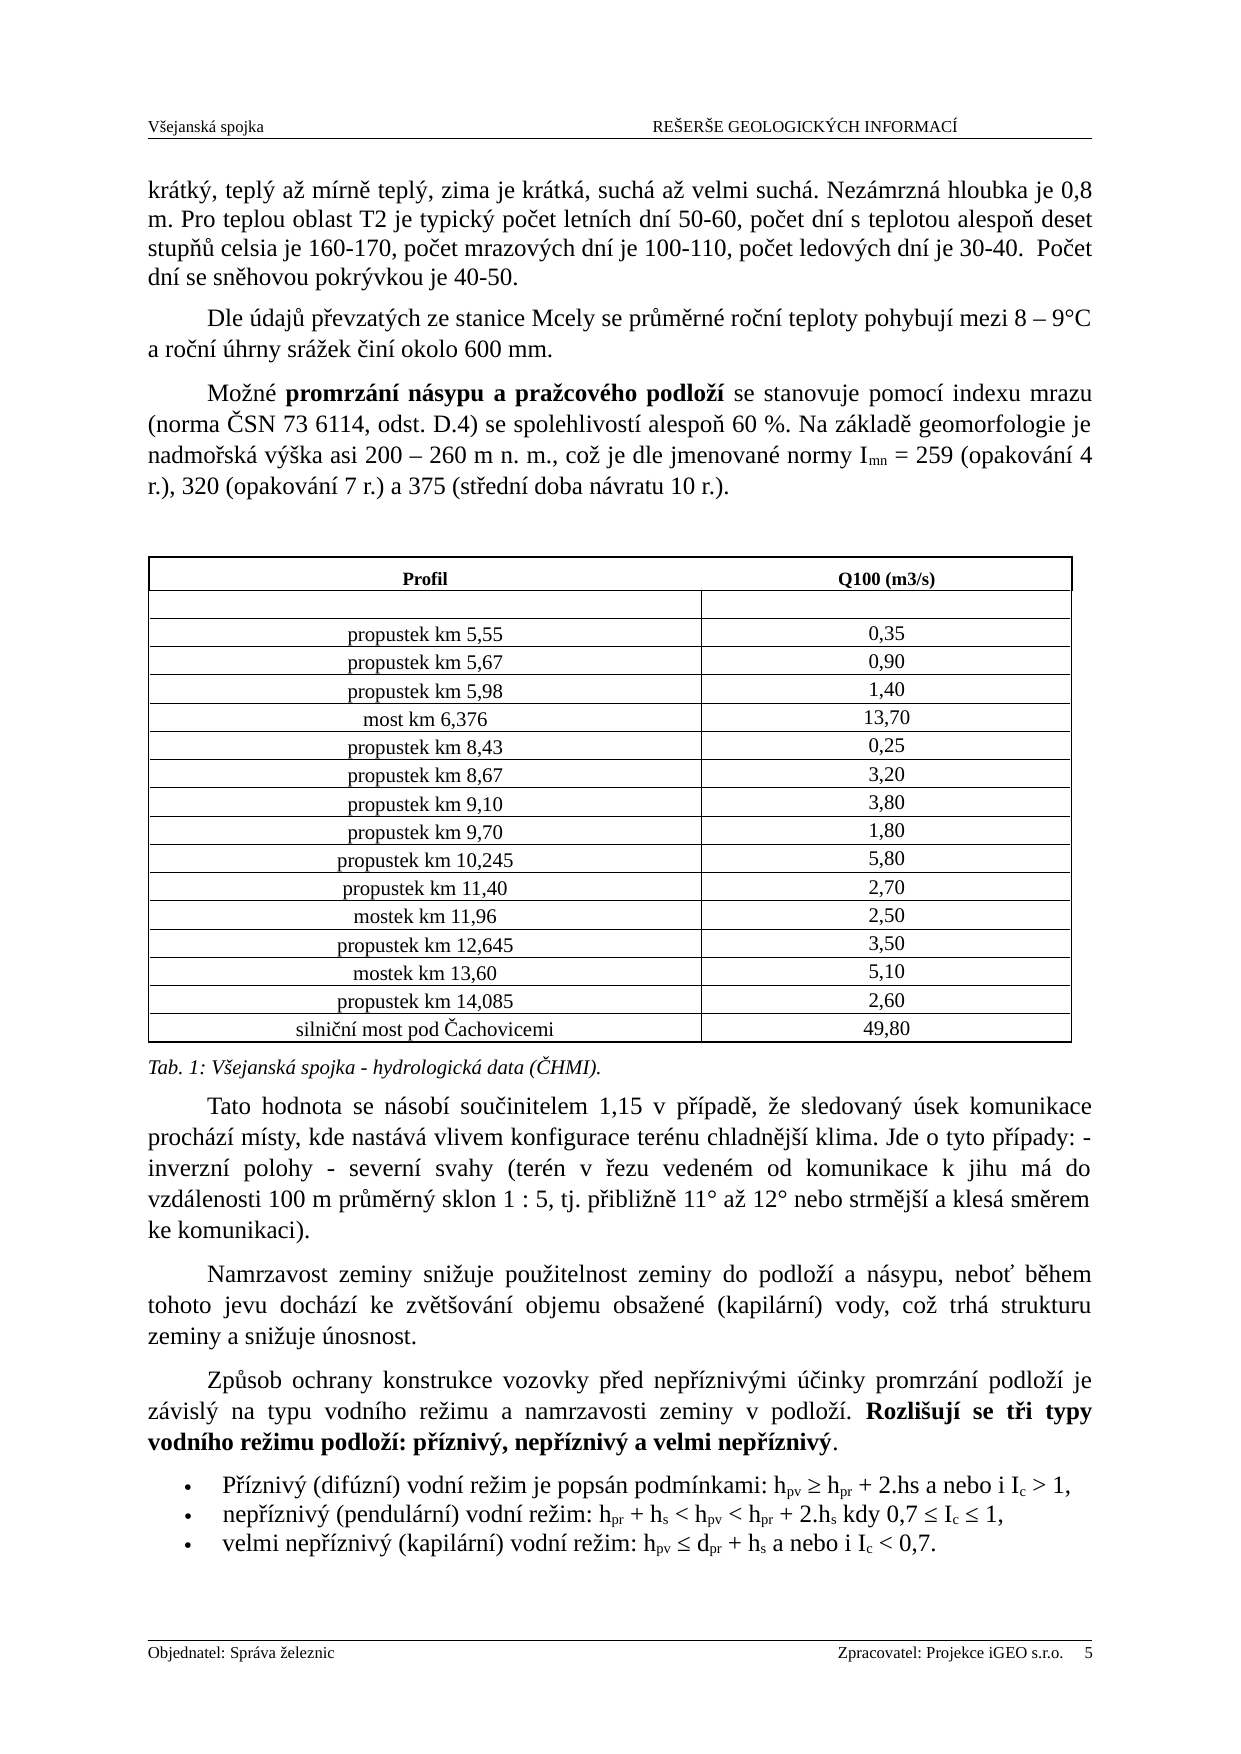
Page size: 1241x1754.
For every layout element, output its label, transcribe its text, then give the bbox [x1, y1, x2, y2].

table_cell 13,70 [702, 703, 1071, 731]
table_cell 3,50 [702, 929, 1071, 957]
text Tato hodnota se násobí součinitelem 1,15 v případě, že sledovaný úsek komunikace prochází místy, kde nastává vlivem konfigurace terénu chladnější klima. Jde o tyto případy: - inverzní polohy - severní svahy (terén v řezu vedeném od komunikace k jihu má do vzdálenosti 100 m průměrný sklon 1 : 5, tj. přibližně 11° až 12° nebo strmější a klesá směrem ke komunikaci). [148, 1091, 1092, 1244]
list Příznivý (difúzní) vodní režim je popsán podmínkami: hpv ≥ hpr + 2.hs a nebo i Ic > 1, [185, 1470, 1092, 1499]
table_cell mostek km 13,60 [149, 957, 701, 985]
table_cell propustek km 10,245 [149, 844, 701, 872]
table_cell 2,50 [702, 900, 1071, 928]
table_cell propustek km 9,70 [149, 816, 701, 844]
table_cell 2,60 [702, 985, 1071, 1013]
table_cell 5,80 [702, 844, 1071, 872]
table_cell 1,40 [702, 674, 1071, 703]
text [148, 176, 1092, 291]
table_cell propustek km 12,645 [149, 929, 701, 957]
table_cell propustek km 8,67 [149, 759, 701, 787]
table_cell 5,10 [702, 957, 1071, 985]
table_cell propustek km 14,085 [149, 985, 701, 1013]
table_cell 49,80 [702, 1013, 1071, 1041]
table_header Profil [150, 558, 701, 590]
list velmi nepříznivý (kapilární) vodní režim: hpv ≤ dpr + hs a nebo i Ic < 0,7. [185, 1528, 1092, 1557]
table_header Q100 (m3/s) [701, 558, 1071, 590]
table_cell 0,90 [702, 646, 1071, 674]
list nepříznivý (pendulární) vodní režim: hpr + hs < hpv < hpr + 2.hs kdy 0,7 ≤ Ic ≤ 1, [185, 1499, 1092, 1528]
table_cell [702, 590, 1071, 618]
table_cell [149, 591, 701, 618]
table_cell 2,70 [702, 872, 1071, 900]
text Dle údajů převzatých ze stanice Mcely se průměrné roční teploty pohybují mezi 8 – 9°C a roční úhrny srážek činí okolo 600 mm. [148, 303, 1092, 363]
table_cell 3,20 [702, 759, 1071, 787]
text Tab. 1: Všejanská spojka - hydrologická data (ČHMI). [148, 1055, 1092, 1079]
table_cell 0,25 [702, 731, 1071, 759]
table_cell mostek km 11,96 [149, 900, 701, 928]
table_cell propustek km 9,10 [149, 787, 701, 816]
table_cell propustek km 5,55 [149, 618, 701, 646]
table_cell 0,35 [702, 618, 1071, 646]
table_cell 3,80 [702, 787, 1071, 816]
table_cell propustek km 5,67 [149, 646, 701, 674]
text Možné promrzání násypu a pražcového podloží se stanovuje pomocí indexu mrazu (norma ČSN 73 6114, odst. D.4) se spolehlivostí alespoň 60 %. Na základě geomorfologie je nadmořská výška asi 200 – 260 m n. m., což je dle jmenované normy Imn = 259 (opakování 4 r.), 320 (opakování 7 r.) a 375 (střední doba návratu 10 r.). [148, 378, 1092, 499]
table_cell silniční most pod Čachovicemi [149, 1013, 701, 1041]
table_cell propustek km 5,98 [149, 674, 701, 703]
text Způsob ochrany konstrukce vozovky před nepříznivými účinky promrzání podloží je závislý na typu vodního režimu a namrzavosti zeminy v podloží. Rozlišují se tři typy vodního režimu podloží: příznivý, nepříznivý a velmi nepříznivý. [148, 1365, 1092, 1456]
table_cell propustek km 11,40 [149, 872, 701, 900]
table_cell most km 6,376 [149, 703, 701, 731]
text Namrzavost zeminy snižuje použitelnost zeminy do podloží a násypu, neboť během tohoto jevu dochází ke zvětšování objemu obsažené (kapilární) vody, což trhá strukturu zeminy a snižuje únosnost. [148, 1259, 1092, 1350]
table_cell propustek km 8,43 [149, 731, 701, 759]
table_cell 1,80 [702, 816, 1071, 844]
